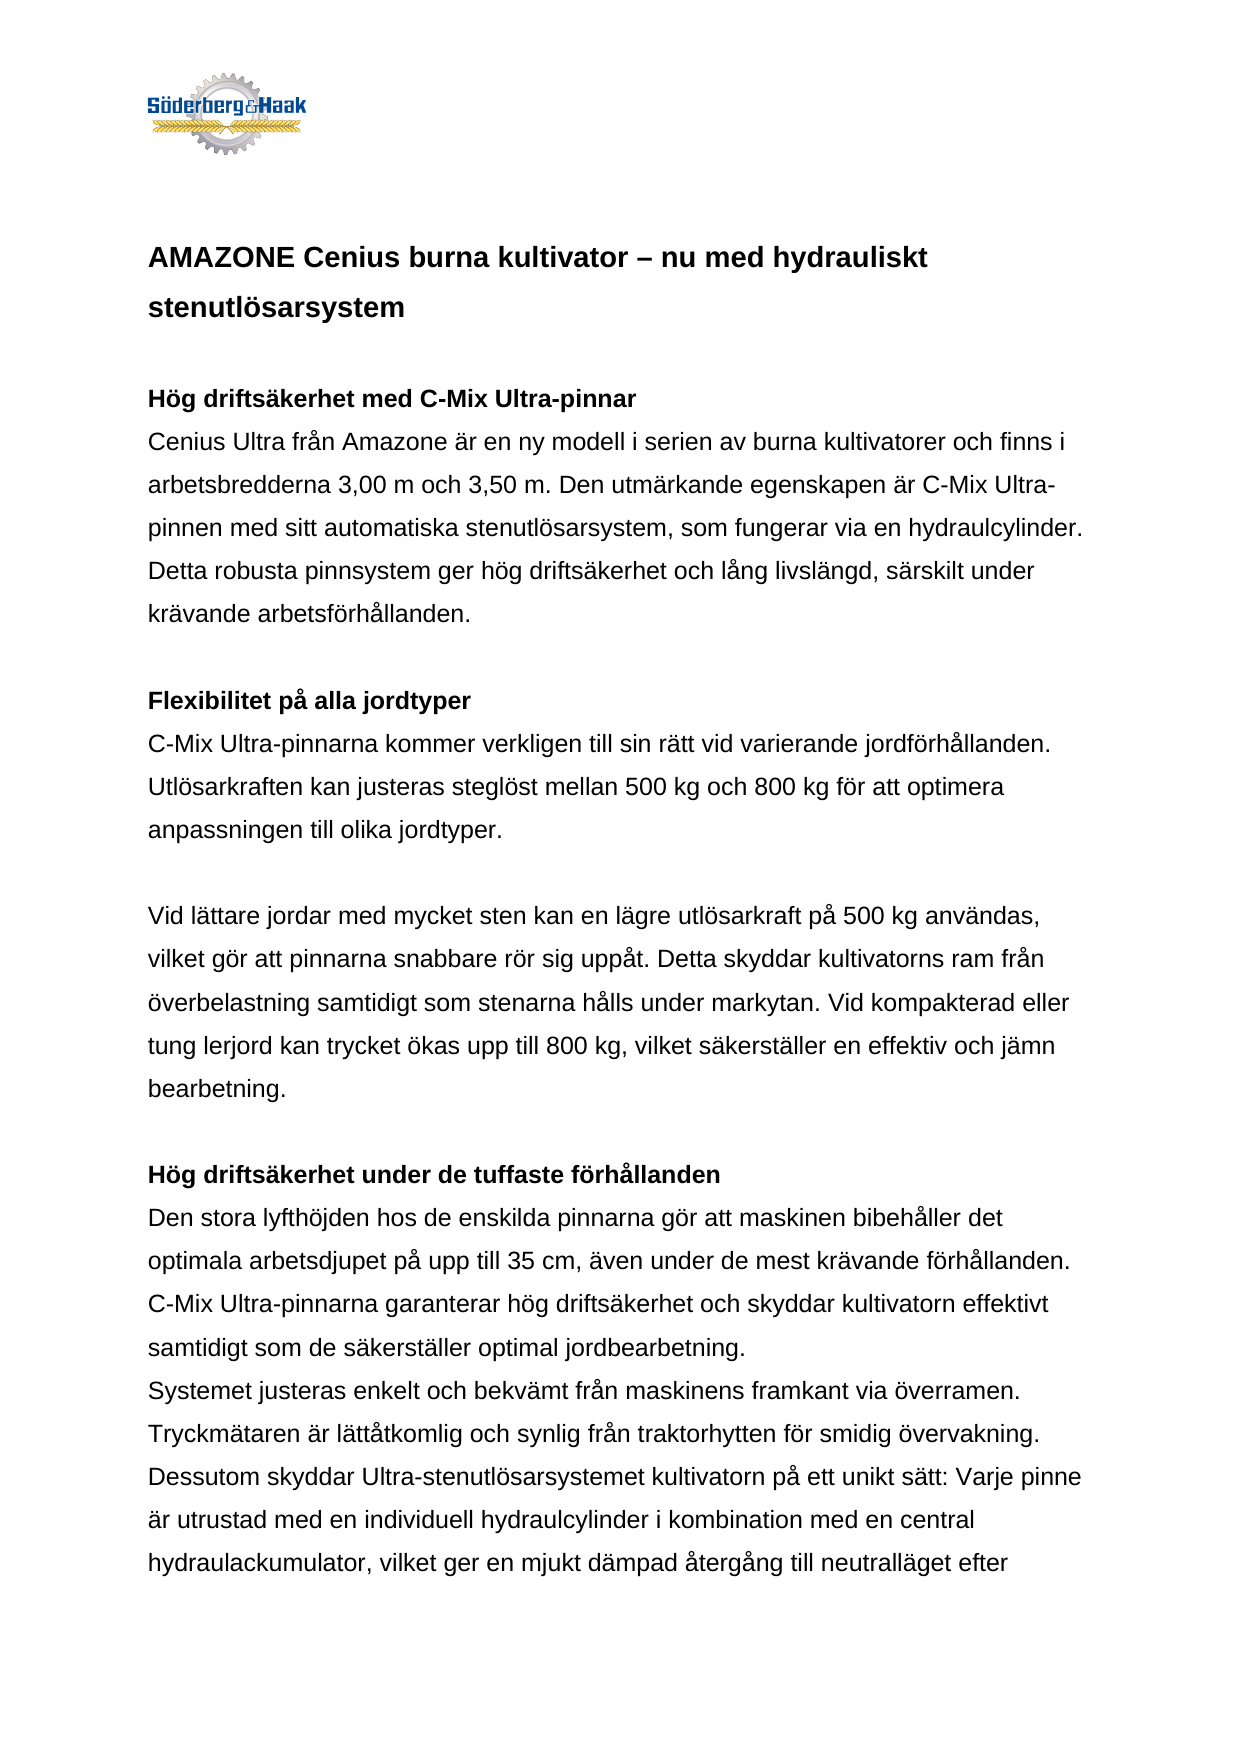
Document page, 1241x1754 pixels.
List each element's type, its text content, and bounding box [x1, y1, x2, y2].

text Flexibilitet på alla jordtyper [148, 686, 1093, 714]
text Systemet justeras enkelt och bekvämt från maskinens framkant via överramen. Tryckmätaren är lättåtkomlig och synlig från traktorhytten för smidig övervakning. [148, 1376, 1093, 1447]
text Hög driftsäkerhet med C-Mix Ultra-pinnar [148, 341, 1093, 412]
text Hög driftsäkerhet under de tuffaste förhållanden Den stora lyfthöjden hos de enskilda pinnarna gör att maskinen bibehåller det optimala arbetsdjupet på upp till 35 cm, även under de mest krävande förhållanden. C-Mix Ultra-pinnarna garanterar hög driftsäkerhet och skyddar kultivatorn effektivt samtidigt som de säkerställer optimal jordbearbetning. [148, 1160, 1093, 1361]
text C-Mix Ultra-pinnarna kommer verkligen till sin rätt vid varierande jordförhållanden. Utlösarkraften kan justeras steglöst mellan 500 kg och 800 kg för att optimera anpassningen till olika jordtyper. Vid lättare jordar med mycket sten kan en lägre utlösarkraft på 500 kg användas, vilket gör att pinnarna snabbare rör sig uppåt. Detta skyddar kultivatorns ram från överbelastning samtidigt som stenarna hålls under markytan. Vid kompakterad eller tung lerjord kan trycket ökas upp till 800 kg, vilket säkerställer en effektiv och jämn bearbetning. [148, 729, 1093, 1102]
text Cenius Ultra från Amazone är en ny modell i serien av burna kultivatorer och finns i arbetsbredderna 3,00 m och 3,50 m. Den utmärkande egenskapen är C-Mix Ultra-pinnen med sitt automatiska stenutlösarsystem, som fungerar via en hydraulcylinder. Detta robusta pinnsystem ger hög driftsäkerhet och lång livslängd, särskilt under krävande arbetsförhållanden. [148, 427, 1093, 628]
picture [147, 73, 307, 155]
text AMAZONE Cenius burna kultivator – nu med hydrauliskt stenutlösarsystem [148, 240, 1093, 324]
